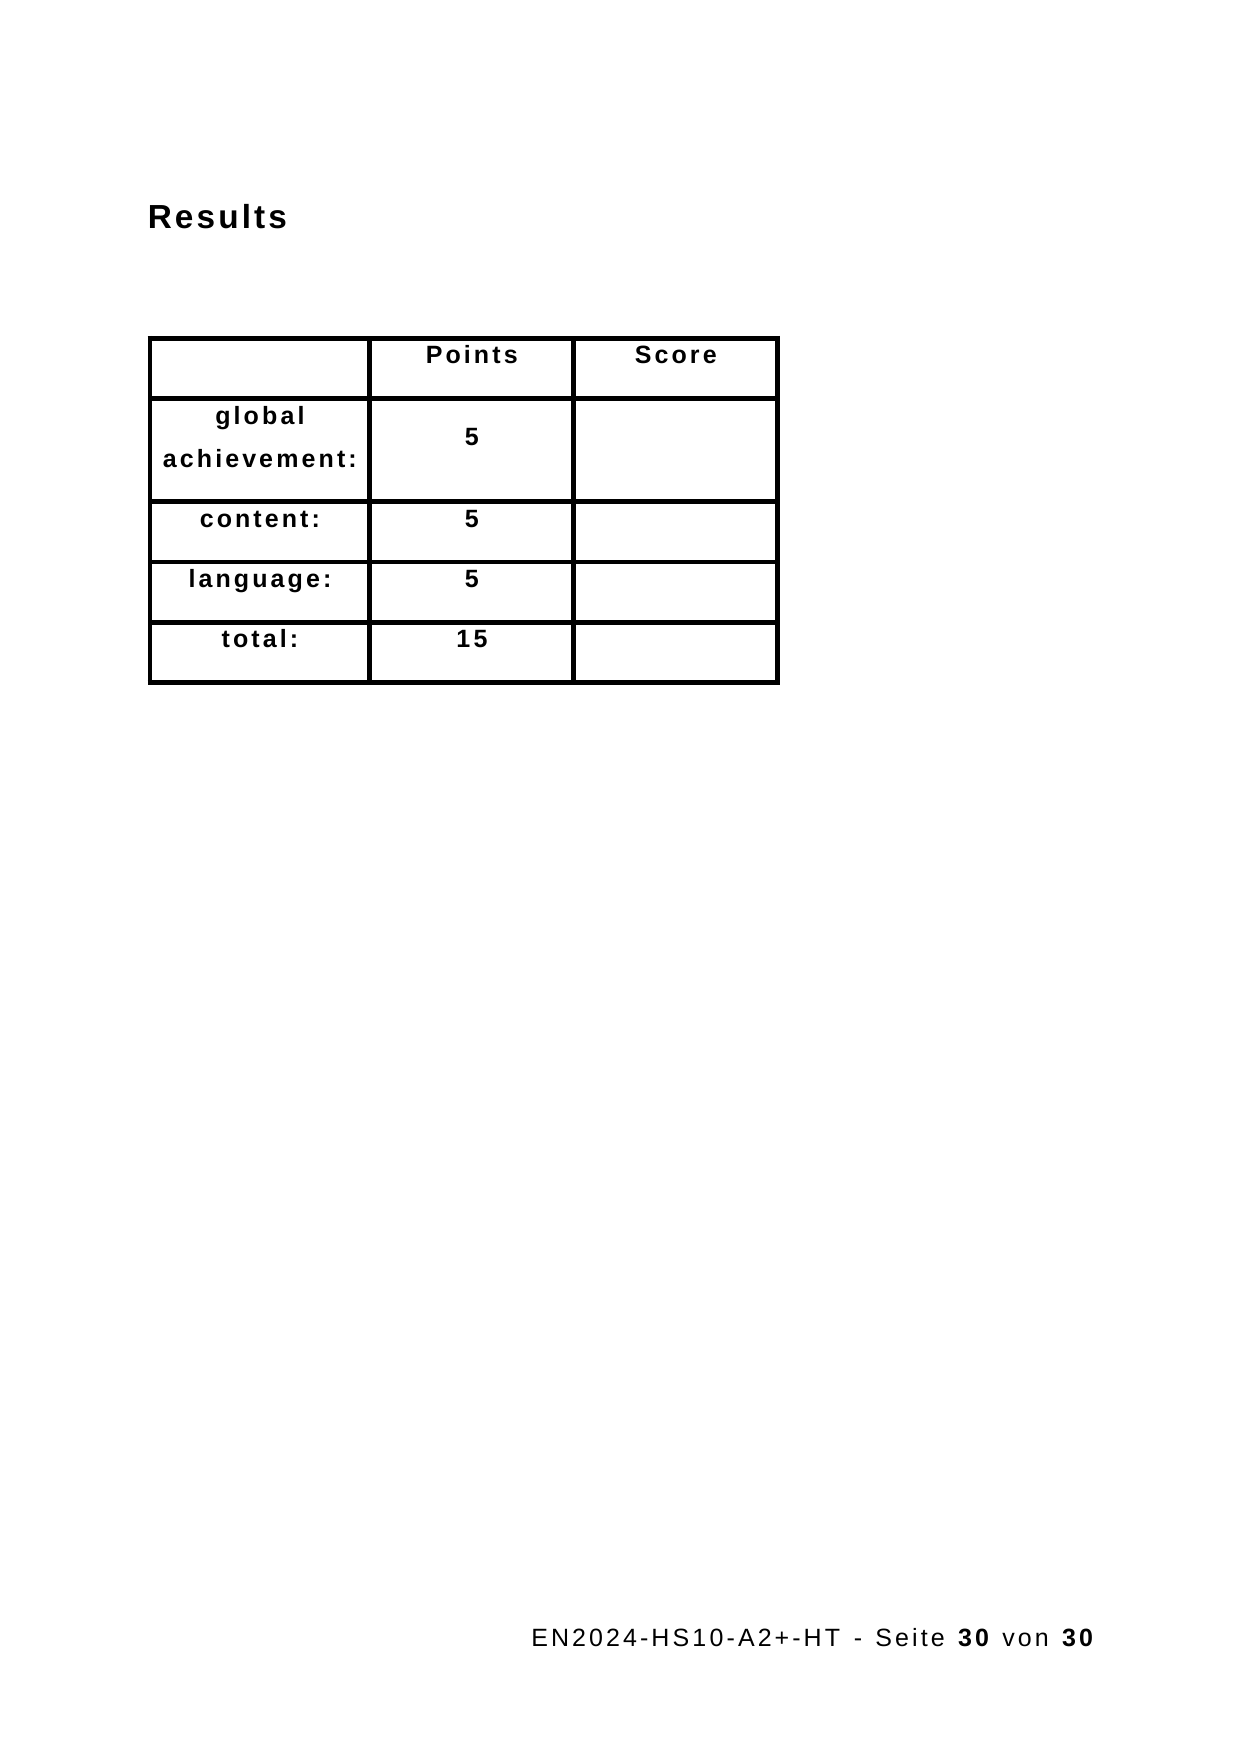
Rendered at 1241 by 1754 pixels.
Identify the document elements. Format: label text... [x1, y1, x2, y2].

table_cell 15 [372, 625, 571, 680]
table_cell total: [152, 625, 367, 680]
table_cell [576, 504, 775, 559]
table_cell [576, 401, 775, 499]
table_header Points [372, 341, 571, 396]
table_cell language: [152, 564, 367, 620]
table_cell global achievement: [152, 401, 367, 499]
table_cell 5 [372, 401, 571, 499]
table_cell [576, 564, 775, 620]
table_cell content: [152, 504, 367, 559]
table_cell 5 [372, 504, 571, 559]
table_header Score [576, 341, 775, 396]
table_header [152, 341, 367, 396]
table_cell 5 [372, 564, 571, 620]
table_cell [576, 625, 775, 680]
subtitle Results [148, 198, 1093, 236]
